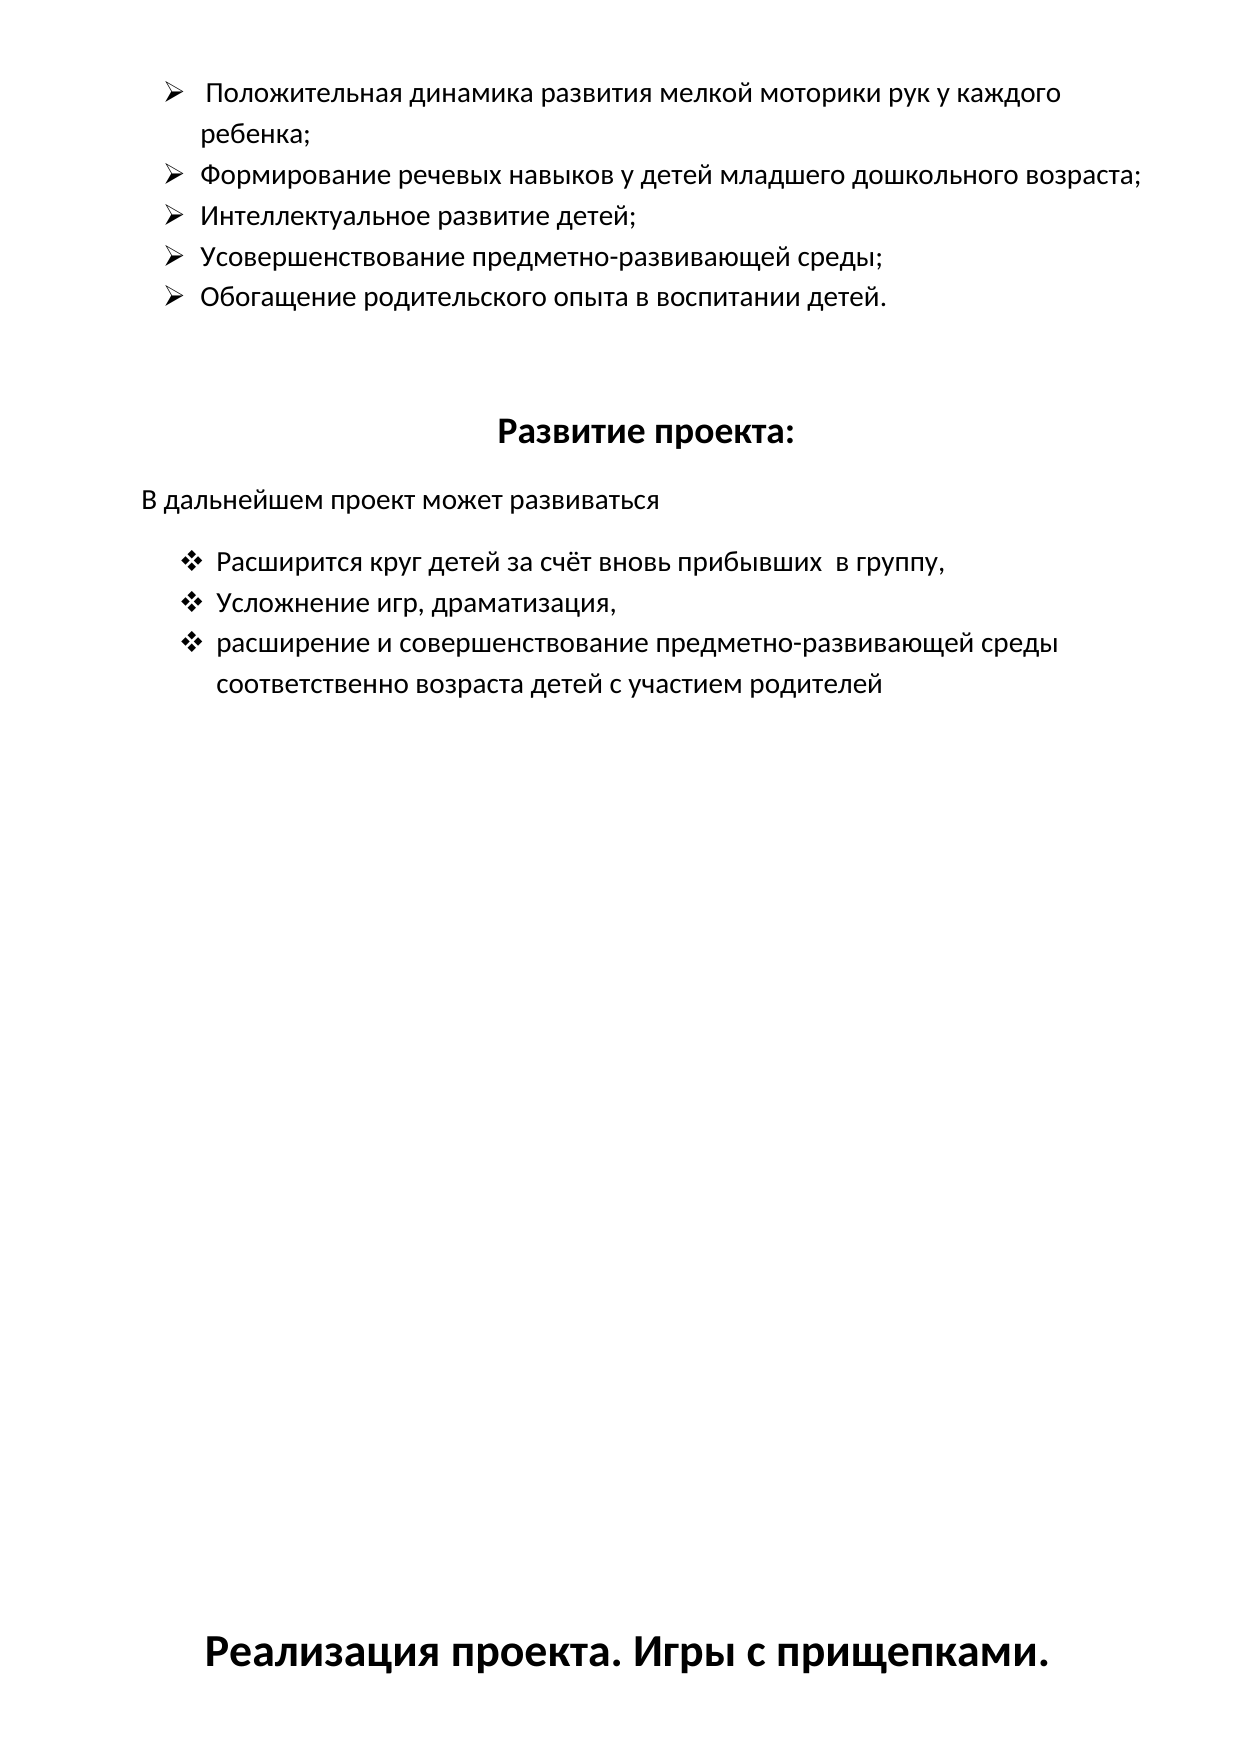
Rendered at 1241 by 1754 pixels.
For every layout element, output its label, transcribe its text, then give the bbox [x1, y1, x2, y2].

list Усложнение игр, драматизация, [178, 584, 1152, 619]
list Интеллектуальное развитие детей; [163, 197, 1152, 232]
text Развитие проекта: [141, 340, 1152, 453]
list Положительная динамика развития мелкой моторики рук у каждого ребенка; [163, 74, 1152, 150]
list Формирование речевых навыков у детей младшего дошкольного возраста; [163, 156, 1152, 191]
list расширение и совершенствование предметно-развивающей среды соответственно возраста детей с участием родителей [178, 624, 1152, 701]
list Расширится круг детей за счёт вновь прибывших в группу, [178, 543, 1152, 578]
text Реализация проекта. Игры с прищепками. [103, 1622, 1152, 1678]
text В дальнейшем проект может развиваться [141, 481, 1152, 517]
list Обогащение родительского опыта в воспитании детей. [163, 278, 1152, 314]
list Усовершенствование предметно-развивающей среды; [163, 238, 1152, 273]
